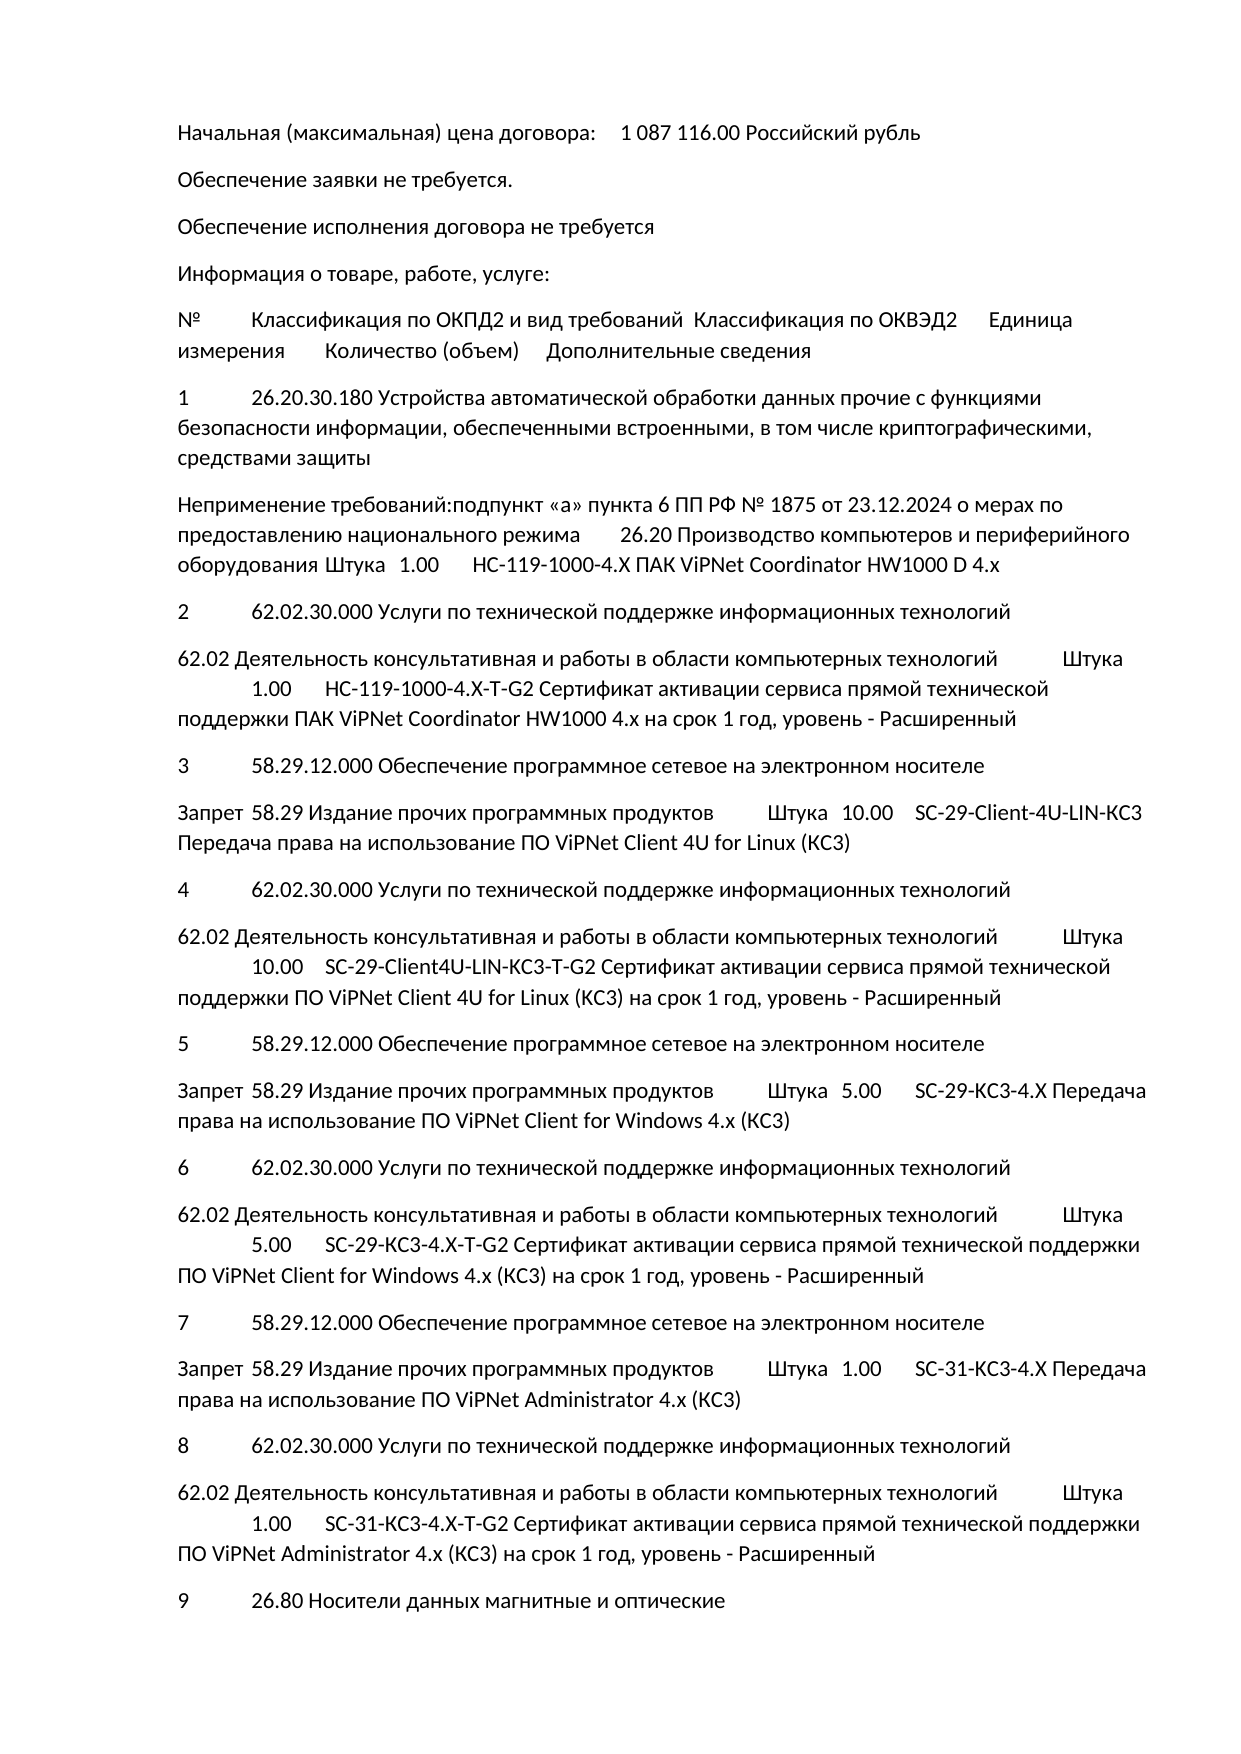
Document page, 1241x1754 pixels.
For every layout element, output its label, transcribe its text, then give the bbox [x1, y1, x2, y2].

text 8 62.02.30.000 Услуги по технической поддержке информационных технологий [177, 1432, 1152, 1460]
text 9 26.80 Носители данных магнитные и оптические [177, 1586, 1152, 1614]
text 3 58.29.12.000 Обеспечение программное сетевое на электронном носителе [177, 751, 1152, 779]
text 5 58.29.12.000 Обеспечение программное сетевое на электронном носителе [177, 1029, 1152, 1058]
text 62.02 Деятельность консультативная и работы в области компьютерных технологий Штука 1.00 HC-119-1000-4.X-T-G2 Сертификат активации сервиса прямой технической поддержки ПАК ViPNet Coordinator HW1000 4.x на срок 1 год, уровень - Расширенный [177, 644, 1152, 733]
text 62.02 Деятельность консультативная и работы в области компьютерных технологий Штука 10.00 SC-29-Client4U-LIN-KC3-T-G2 Сертификат активации сервиса прямой технической поддержки ПО ViPNet Client 4U for Linux (KC3) на срок 1 год, уровень - Расширенный [177, 922, 1152, 1011]
text Запрет 58.29 Издание прочих программных продуктов Штука 1.00 SC-31-KС3-4.X Передача права на использование ПО ViPNet Administrator 4.х (КС3) [177, 1354, 1152, 1413]
text Запрет 58.29 Издание прочих программных продуктов Штука 5.00 SC-29-KС3-4.X Передача права на использование ПО ViPNet Client for Windows 4.х (КС3) [177, 1076, 1152, 1135]
text Начальная (максимальная) цена договора: 1 087 116.00 Российский рубль [177, 118, 1152, 146]
text Запрет 58.29 Издание прочих программных продуктов Штука 10.00 SC-29-Client-4U-LIN-КС3 Передача права на использование ПО ViPNet Client 4U for Linux (КС3) [177, 798, 1152, 857]
text 7 58.29.12.000 Обеспечение программное сетевое на электронном носителе [177, 1308, 1152, 1336]
text 62.02 Деятельность консультативная и работы в области компьютерных технологий Штука 5.00 SC-29-КС3-4.X-T-G2 Сертификат активации сервиса прямой технической поддержки ПО ViPNet Client for Windows 4.x (КС3) на срок 1 год, уровень - Расширенный [177, 1200, 1152, 1289]
text 1 26.20.30.180 Устройства автоматической обработки данных прочие с функциями безопасности информации, обеспеченными встроенными, в том числе криптографическими, средствами защиты [177, 383, 1152, 471]
text Информация о товаре, работе, услуге: [177, 259, 1152, 287]
text Обеспечение исполнения договора не требуется [177, 212, 1152, 240]
text Обеспечение заявки не требуется. [177, 165, 1152, 193]
text 4 62.02.30.000 Услуги по технической поддержке информационных технологий [177, 875, 1152, 903]
text 62.02 Деятельность консультативная и работы в области компьютерных технологий Штука 1.00 SC-31-КС3-4.X-T-G2 Сертификат активации сервиса прямой технической поддержки ПО ViPNet Administrator 4.x (КС3) на срок 1 год, уровень - Расширенный [177, 1478, 1152, 1567]
text 6 62.02.30.000 Услуги по технической поддержке информационных технологий [177, 1153, 1152, 1182]
text Неприменение требований:подпункт «а» пункта 6 ПП РФ № 1875 от 23.12.2024 о мерах по предоставлению национального режима 26.20 Производство компьютеров и периферийного оборудования Штука 1.00 HC-119-1000-4.X ПАК ViPNet Coordinator HW1000 D 4.x [177, 490, 1152, 578]
text № Классификация по ОКПД2 и вид требований Классификация по ОКВЭД2 Единица измерения Количество (объем) Дополнительные сведения [177, 306, 1152, 364]
text 2 62.02.30.000 Услуги по технической поддержке информационных технологий [177, 597, 1152, 625]
